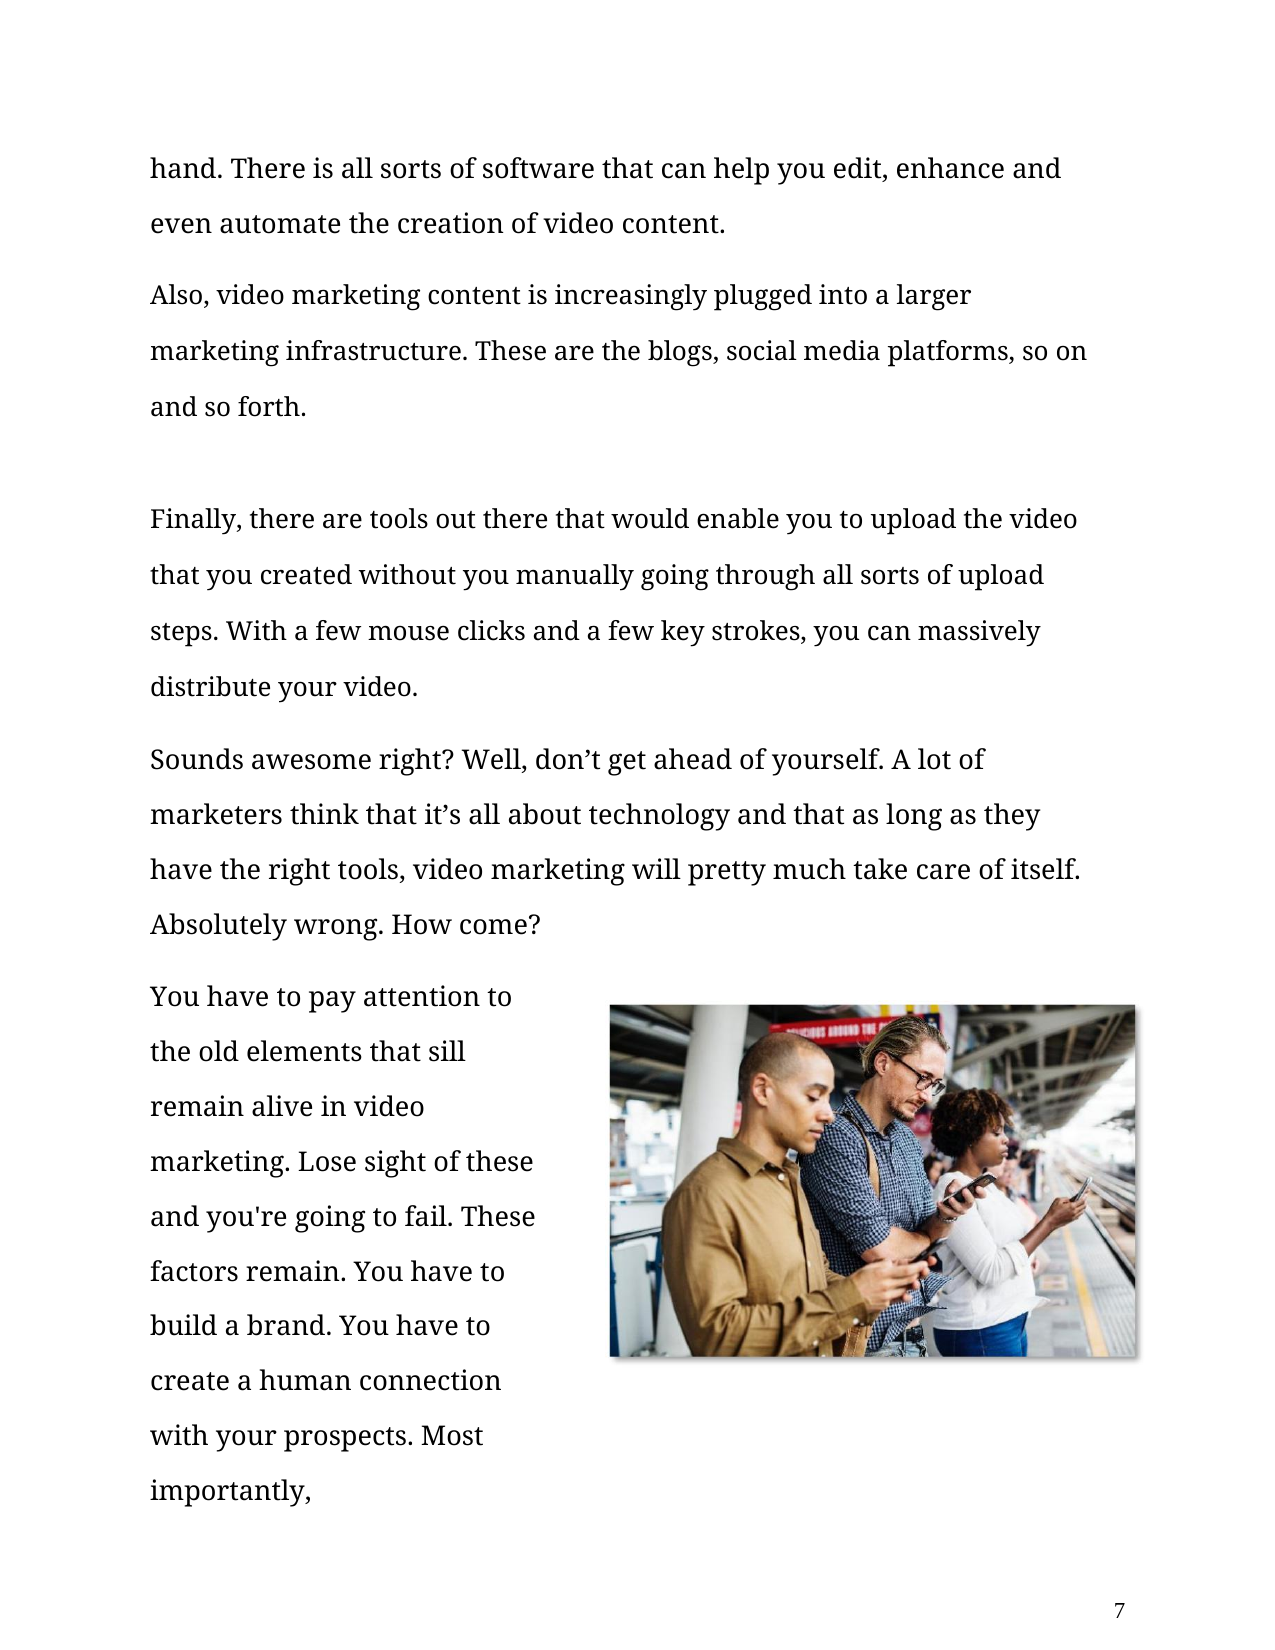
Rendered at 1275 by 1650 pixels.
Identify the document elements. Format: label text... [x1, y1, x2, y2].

text hand. There is all sorts of software that can help you edit, enhance and even automate the creation of video content. [150, 150, 1071, 242]
text You have to pay attention to the old elements that sill remain alive in video marketing. Lose sight of these and you're going to fail. These factors remain. You have to build a brand. You have to create a human connection with your prospects. Most importantly, [150, 977, 552, 1508]
text Sounds awesome right? Well, don’t get ahead of yourself. A lot of marketers think that it’s all about technology and that as long as they have the right tools, video marketing will pretty much take care of itself. Absolutely wrong. How come? [150, 741, 1104, 942]
text Finally, there are tools out there that would enable you to upload the video that you created without you manually going through all sorts of upload steps. With a few mouse clicks and a few key strokes, you can massively distribute your video. [150, 501, 1089, 704]
picture [605, 1000, 1147, 1369]
text Also, video marketing content is increasingly plugged into a larger marketing infrastructure. These are the blogs, social media platforms, so on and so forth. [150, 277, 1089, 424]
